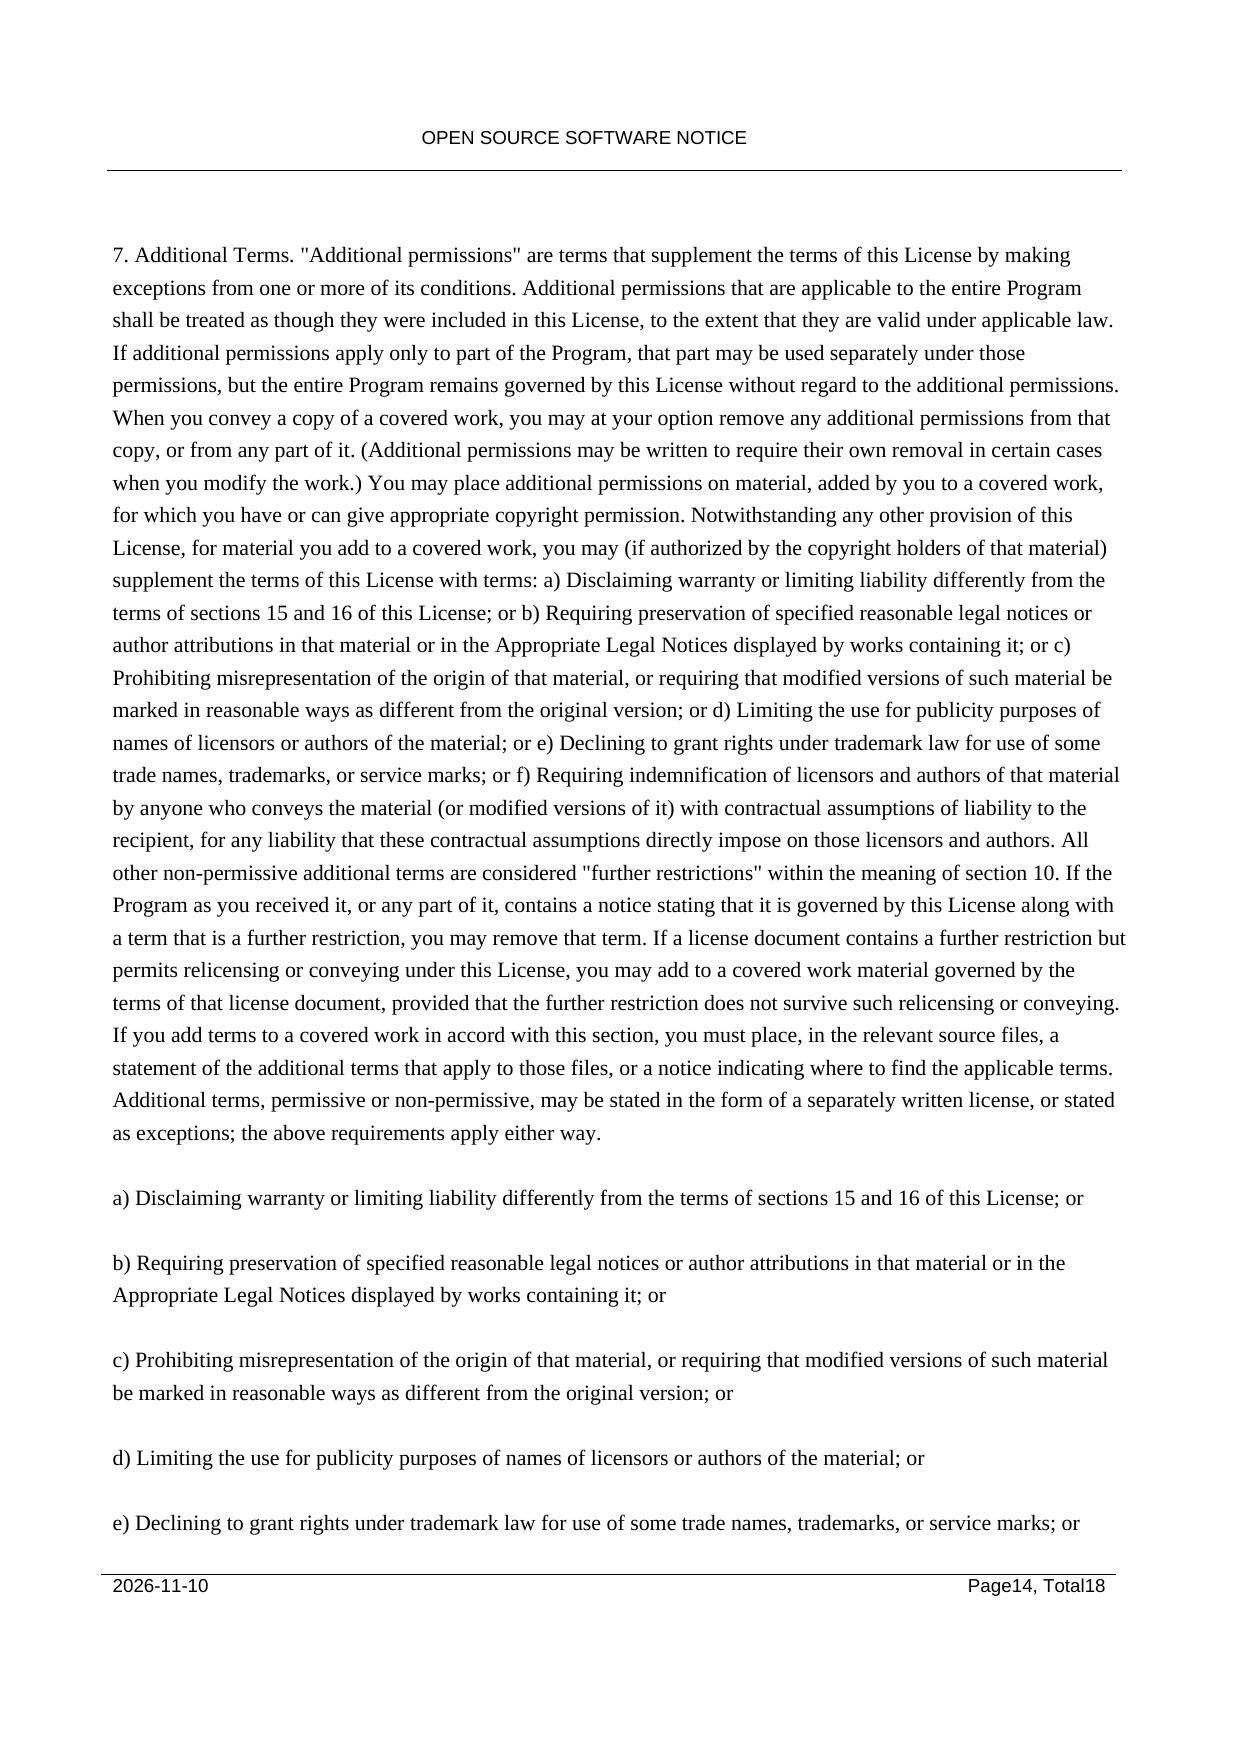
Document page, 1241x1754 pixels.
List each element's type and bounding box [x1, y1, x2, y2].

text [112, 206, 1128, 1539]
